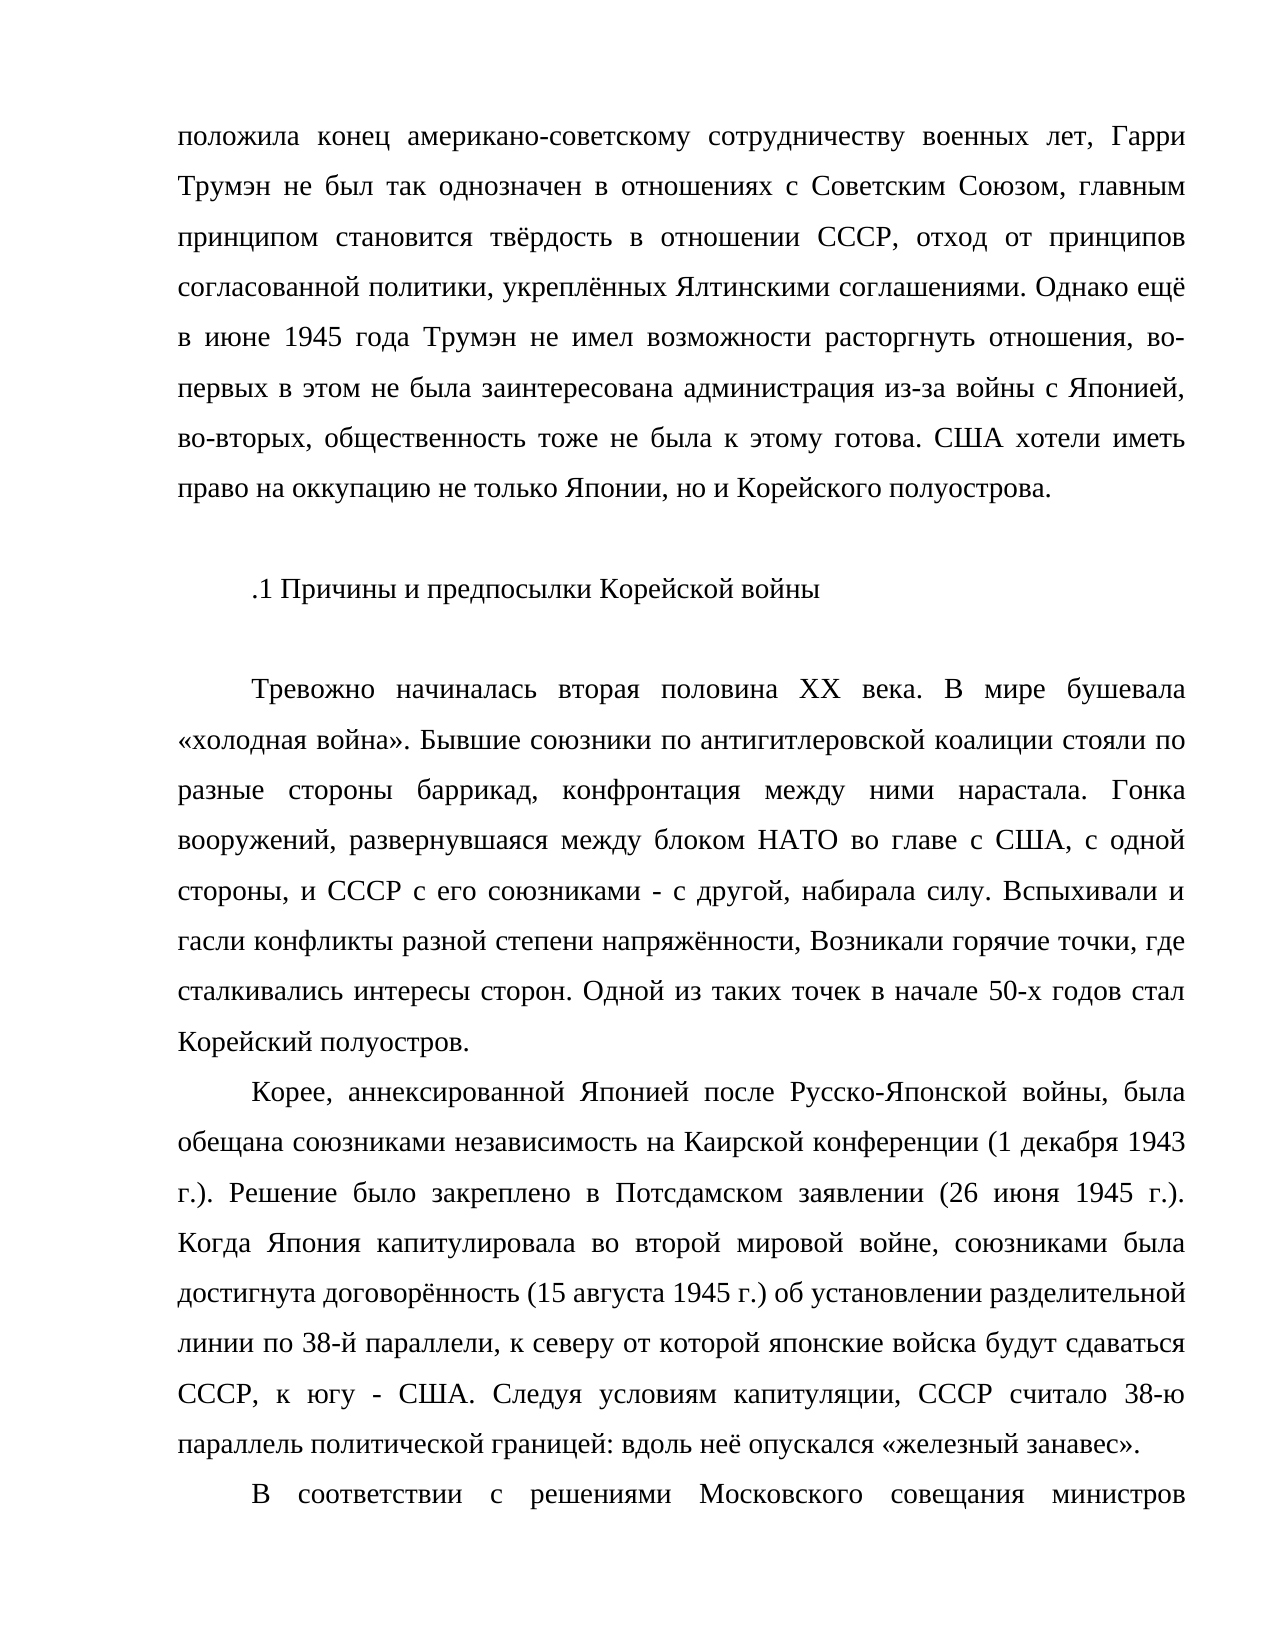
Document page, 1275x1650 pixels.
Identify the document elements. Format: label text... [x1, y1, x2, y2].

text Корее, аннексированной Японией после Русско-Японской войны, была обещана союзниками независимость на Каирской конференции (1 декабря 1943 г.). Решение было закреплено в Потсдамском заявлении (26 июня 1945 г.). Когда Япония капитулировала во второй мировой войне, союзниками была достигнута договорённость (15 августа 1945 г.) об установлении разделительной линии по 38-й параллели, к северу от которой японские войска будут сдаваться СССР, к югу - США. Следуя условиям капитуляции, СССР считало 38-ю параллель политической границей: вдоль неё опускался «железный занавес». [177, 1074, 1186, 1460]
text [177, 118, 1186, 504]
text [177, 1477, 1186, 1510]
subtitle .1 Причины и предпосылки Корейской войны [177, 571, 1186, 604]
text Тревожно начиналась вторая половина ХХ века. В мире бушевала «холодная война». Бывшие союзники по антигитлеровской коалиции стояли по разные стороны баррикад, конфронтация между ними нарастала. Гонка вооружений, развернувшаяся между блоком НАТО во главе с США, с одной стороны, и СССР с его союзниками - с другой, набирала силу. Вспыхивали и гасли конфликты разной степени напряжённости, Возникали горячие точки, где сталкивались интересы сторон. Одной из таких точек в начале 50-х годов стал Корейский полуостров. [177, 672, 1186, 1057]
